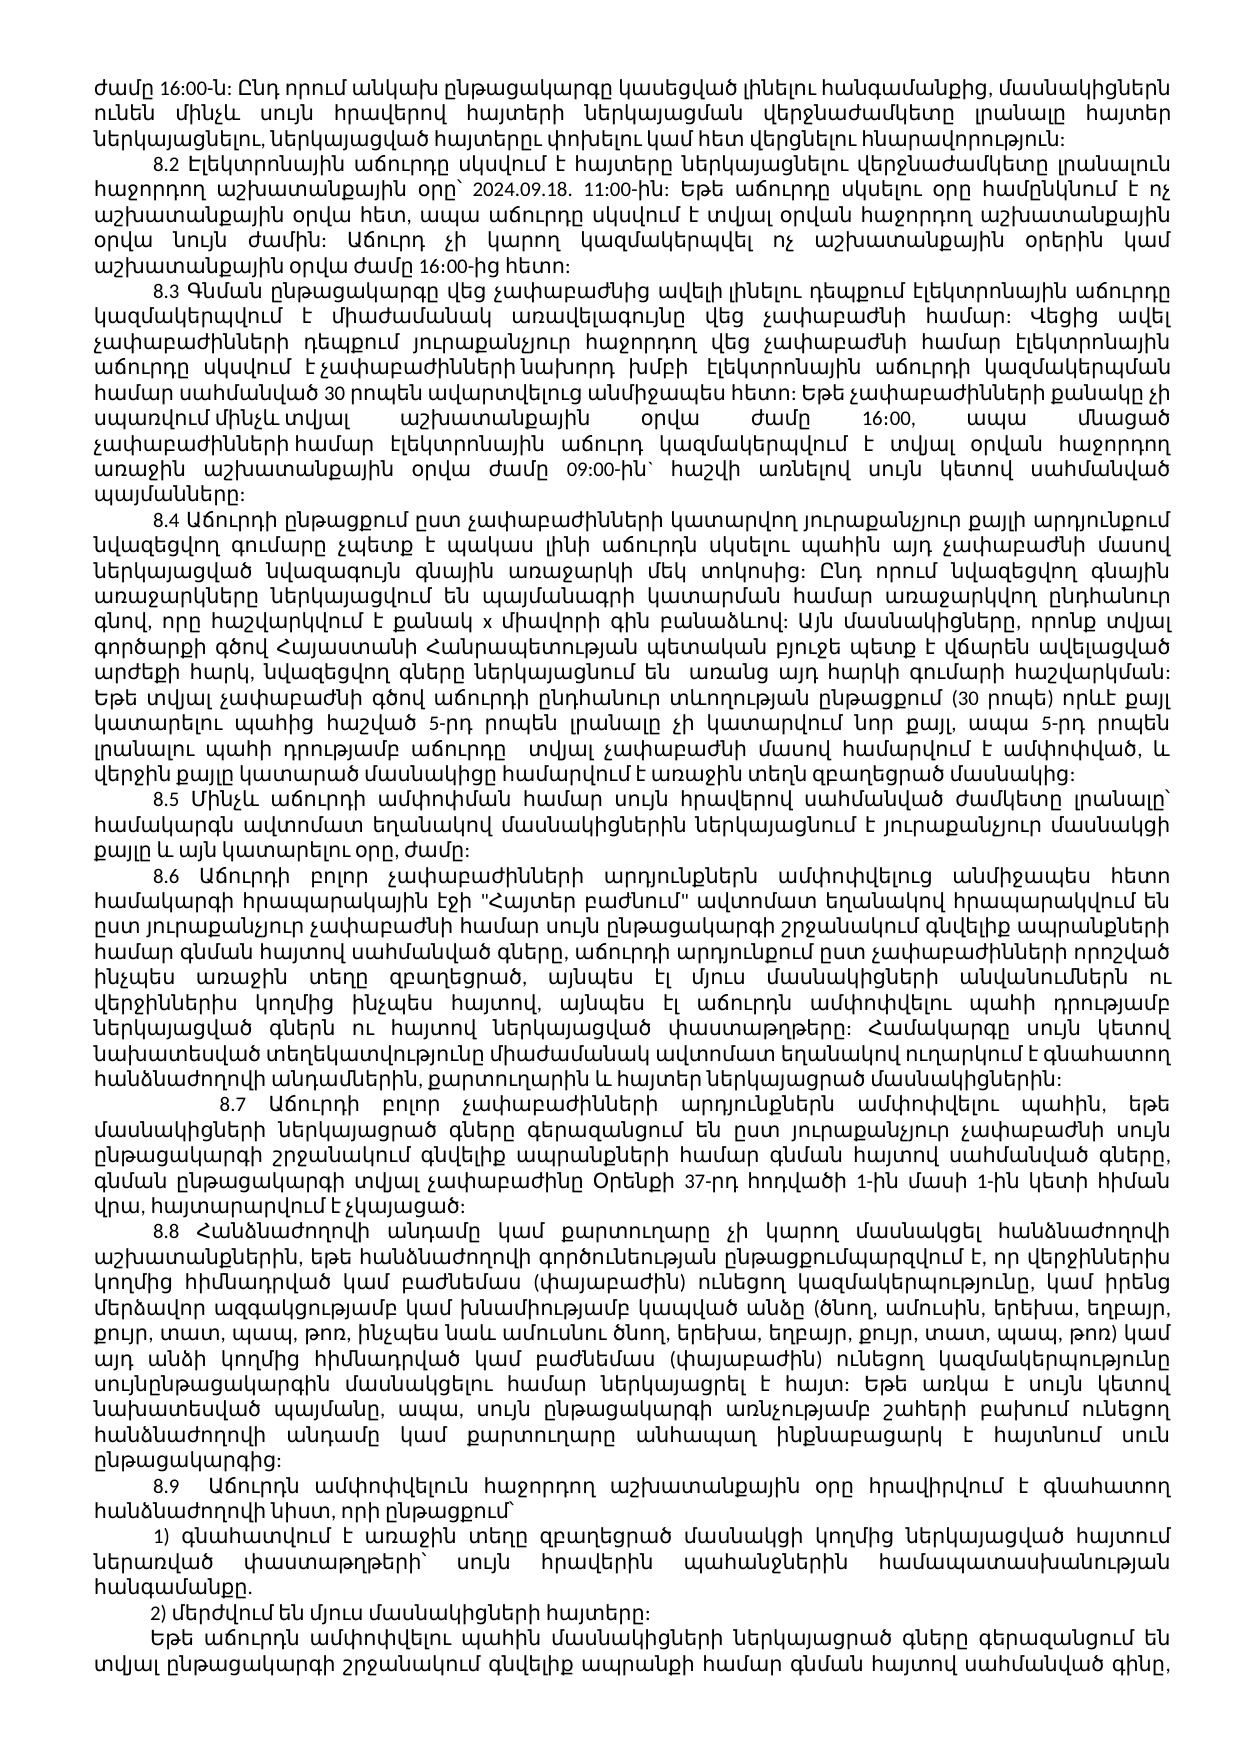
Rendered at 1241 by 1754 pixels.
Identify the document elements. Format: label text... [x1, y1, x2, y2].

text 8.3 Գնման ընթացակարգը վեց չափաբաժնից ավելի լինելու դեպքում էլեկտրոնային աճուրդը կազմակերպվում է միաժամանակ առավելագույնը վեց չափաբաժնի համար: Վեցից ավել չափաբաժինների դեպքում յուրաքանչյուր հաջորդող վեց չափաբաժնի համար էլեկտրոնային աճուրդը սկսվում է չափաբաժինների նախորդ խմբի էլեկտրոնային աճուրդի կազմակերպման համար սահմանված 30 րոպեն ավարտվելուց անմիջապես հետո: Եթե չափաբաժինների քանակը չի սպառվում մինչև տվյալ աշխատանքային օրվա ժամը 16։00, ապա մնացած չափաբաժինների համար էլեկտրոնային աճուրդ կազմակերպվում է տվյալ օրվան հաջորդող առաջին աշխատանքային օրվա ժամը 09:00-ին` հաշվի առնելով սույն կետով սահմանված պայմանները: [94, 278, 1171, 507]
text 8.6 Աճուրդի բոլոր չափաբաժինների արդյունքներն ամփոփվելուց անմիջապես հետո համակարգի հրապարակային էջի "Հայտեր բաժնում" ավտոմատ եղանակով հրապարակվում են ըստ յուրաքանչյուր չափաբաժնի համար սույն ընթացակարգի շրջանակում գնվելիք ապրանքների համար գնման հայտով սահմանված գները, աճուրդի արդյունքում ըստ չափաբաժինների որոշված ինչպես առաջին տեղը զբաղեցրած, այնպես էլ մյուս մասնակիցների անվանումներն ու վերջիններիս կողմից ինչպես հայտով, այնպես էլ աճուրդն ամփոփվելու պահի դրությամբ ներկայացված գներն ու հայտով ներկայացված փաստաթղթերը: Համակարգը սույն կետով նախատեսված տեղեկատվությունը միաժամանակ ավտոմատ եղանակով ուղարկում է գնահատող հանձնաժողովի անդամներին, քարտուղարին և հայտեր ներկայացրած մասնակիցներին: [94, 863, 1171, 1092]
text 8.8 Հանձնաժողովի անդամը կամ քարտուղարը չի կարող մասնակցել հանձնաժողովի աշխատանքներին, եթե հանձնաժողովի գործունեության ընթացքումպարզվում է, որ վերջիններիս կողմից հիմնադրված կամ բաժնեմաս (փայաբաժին) ունեցող կազմակերպությունը, կամ իրենց մերձավոր ազգակցությամբ կամ խնամիությամբ կապված անձը (ծնող, ամուսին, երեխա, եղբայր, քույր, տատ, պապ, թոռ, ինչպես նաև ամուսնու ծնող, երեխա, եղբայր, քույր, տատ, պապ, թոռ) կամ այդ անձի կողմից հիմնադրված կամ բաժնեմաս (փայաբաժին) ունեցող կազմակերպությունը սույնընթացակարգին մասնակցելու համար ներկայացրել է հայտ: Եթե առկա է սույն կետով նախատեսված պայմանը, ապա, սույն ընթացակարգի առնչությամբ շահերի բախում ունեցող հանձնաժողովի անդամը կամ քարտուղարը անհապաղ ինքնաբացարկ է հայտնում սուն ընթացակարգից: [94, 1219, 1171, 1473]
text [94, 1625, 1171, 1676]
text 8.9 Աճուրդն ամփոփվելուն հաջորդող աշխատանքային օրը հրավիրվում է գնահատող հանձնաժողովի նիստ, որի ընթացքում՝ [94, 1473, 1171, 1524]
text 1) գնահատվում է առաջին տեղը զբաղեցրած մասնակցի կողմից ներկայացված հայտում ներառված փաստաթղթերի՝ սույն հրավերին պահանջներին համապատասխանության հանգամանքը. [94, 1524, 1171, 1600]
text 8.2 Էլեկտրոնային աճուրդը սկսվում է հայտերը ներկայացնելու վերջնաժամկետը լրանալուն հաջորդող աշխատանքային օրը՝ 2024.09.18. 11:00 -ին: Եթե աճուրդը սկսելու օրը համընկնում է ոչ աշխատանքային օրվա հետ, ապա աճուրդը սկսվում է տվյալ օրվան հաջորդող աշխատանքային օրվա նույն ժամին: Աճուրդ չի կարող կազմակերպվել ոչ աշխատանքային օրերին կամ աշխատանքային օրվա ժամը 16։00-ից հետո: [94, 151, 1171, 278]
text 2) մերժվում են մյուս մասնակիցների հայտերը: [94, 1600, 1171, 1625]
text 8.7 Աճուրդի բոլոր չափաբաժինների արդյունքներն ամփոփվելու պահին, եթե մասնակիցների ներկայացրած գները գերազանցում են ըստ յուրաքանչյուր չափաբաժնի սույն ընթացակարգի շրջանակում գնվելիք ապրանքների համար գնման հայտով սահմանված գները, գնման ընթացակարգի տվյալ չափաբաժինը Օրենքի 37-րդ հոդվածի 1-ին մասի 1-ին կետի հիման վրա, հայտարարվում է չկայացած: [94, 1092, 1171, 1219]
text 8.5 Մինչև աճուրդի ամփոփման համար սույն հրավերով սահմանված ժամկետը լրանալը՝ համակարգն ավտոմատ եղանակով մասնակիցներին ներկայացնում է յուրաքանչյուր մասնակցի քայլը և այն կատարելու օրը, ժամը: [94, 787, 1171, 863]
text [94, 75, 1171, 151]
text 8.4 Աճուրդի ընթացքում ըստ չափաբաժինների կատարվող յուրաքանչյուր քայլի արդյունքում նվազեցվող գումարը չպետք է պակաս լինի աճուրդն սկսելու պահին այդ չափաբաժնի մասով ներկայացված նվազագույն գնային առաջարկի մեկ տոկոսից: Ընդ որում նվազեցվող գնային առաջարկները ներկայացվում են պայմանագրի կատարման համար առաջարկվող ընդհանուր գնով, որը հաշվարկվում է քանակ x միավորի գին բանաձևով: Այն մասնակիցները, որոնք տվյալ գործարքի գծով Հայաստանի Հանրապետության պետական բյուջե պետք է վճարեն ավելացված արժեքի հարկ, նվազեցվող գները ներկայացնում են առանց այդ հարկի գումարի հաշվարկման: Եթե տվյալ չափաբաժնի գծով աճուրդի ընդհանուր տևողության ընթացքում (30 րոպե) որևէ քայլ կատարելու պահից հաշված 5-րդ րոպեն լրանալը չի կատարվում նոր քայլ, ապա 5-րդ րոպեն լրանալու պահի դրությամբ աճուրդը տվյալ չափաբաժնի մասով համարվում է ամփոփված, և վերջին քայլը կատարած մասնակիցը համարվում է առաջին տեղն զբաղեցրած մասնակից: [94, 507, 1171, 787]
